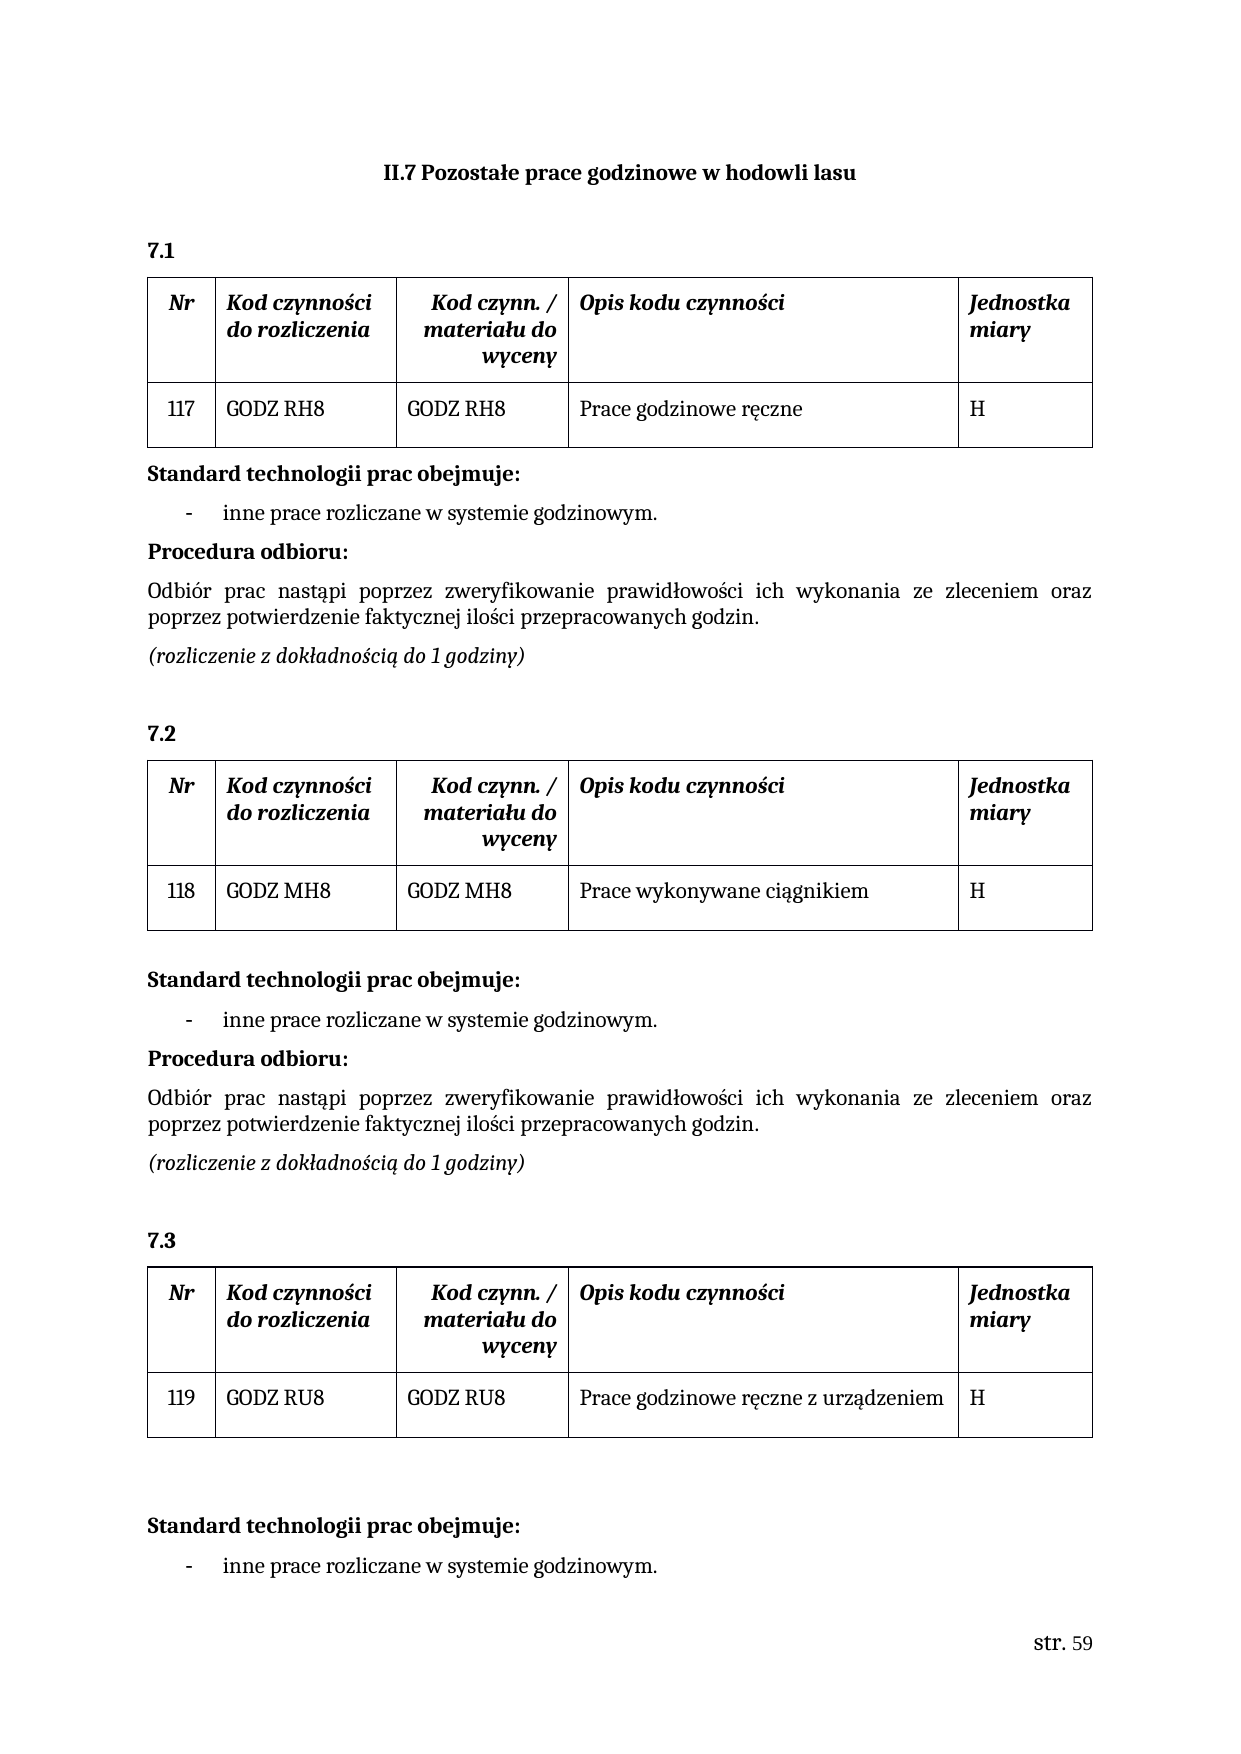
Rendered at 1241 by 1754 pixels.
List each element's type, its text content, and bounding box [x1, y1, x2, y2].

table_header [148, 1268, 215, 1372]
text Standard technologii prac obejmuje: [148, 1513, 1093, 1539]
text (rozliczenie z dokładnością do 1 godziny) [148, 643, 1093, 669]
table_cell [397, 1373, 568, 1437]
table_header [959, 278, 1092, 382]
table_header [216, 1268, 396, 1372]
text Standard technologii prac obejmuje: [148, 967, 1093, 994]
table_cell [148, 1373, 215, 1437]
list inne prace rozliczane w systemie godzinowym. [185, 499, 1093, 526]
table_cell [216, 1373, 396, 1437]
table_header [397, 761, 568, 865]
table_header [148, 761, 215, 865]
text Odbiór prac nastąpi poprzez zweryfikowanie prawidłowości ich wykonania ze zleceniem oraz poprzez potwierdzenie faktycznej ilości przepracowanych godzin. [148, 1085, 1093, 1137]
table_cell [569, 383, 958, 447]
text Procedura odbioru: [148, 1046, 1093, 1072]
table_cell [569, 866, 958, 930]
text II.7 Pozostałe prace godzinowe w hodowli lasu [148, 160, 1093, 186]
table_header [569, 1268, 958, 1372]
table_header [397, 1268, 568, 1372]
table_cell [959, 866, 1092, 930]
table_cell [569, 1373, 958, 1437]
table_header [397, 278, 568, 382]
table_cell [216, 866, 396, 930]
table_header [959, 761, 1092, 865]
text Procedura odbioru: [148, 539, 1093, 565]
list inne prace rozliczane w systemie godzinowym. [185, 1552, 1093, 1579]
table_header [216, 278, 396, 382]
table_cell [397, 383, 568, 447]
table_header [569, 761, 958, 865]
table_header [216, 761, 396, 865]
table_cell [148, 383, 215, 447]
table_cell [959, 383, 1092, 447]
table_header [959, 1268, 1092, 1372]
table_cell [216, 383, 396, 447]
text 7.1 [148, 238, 1093, 264]
text (rozliczenie z dokładnością do 1 godziny) [148, 1150, 1093, 1176]
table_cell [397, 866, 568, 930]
text 7.3 [148, 1228, 1093, 1254]
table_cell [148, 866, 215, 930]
text Odbiór prac nastąpi poprzez zweryfikowanie prawidłowości ich wykonania ze zleceniem oraz poprzez potwierdzenie faktycznej ilości przepracowanych godzin. [148, 578, 1093, 631]
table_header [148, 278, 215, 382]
text Standard technologii prac obejmuje: [148, 460, 1093, 487]
text 7.2 [148, 721, 1093, 747]
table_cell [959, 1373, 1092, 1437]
list inne prace rozliczane w systemie godzinowym. [185, 1006, 1093, 1033]
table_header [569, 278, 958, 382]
